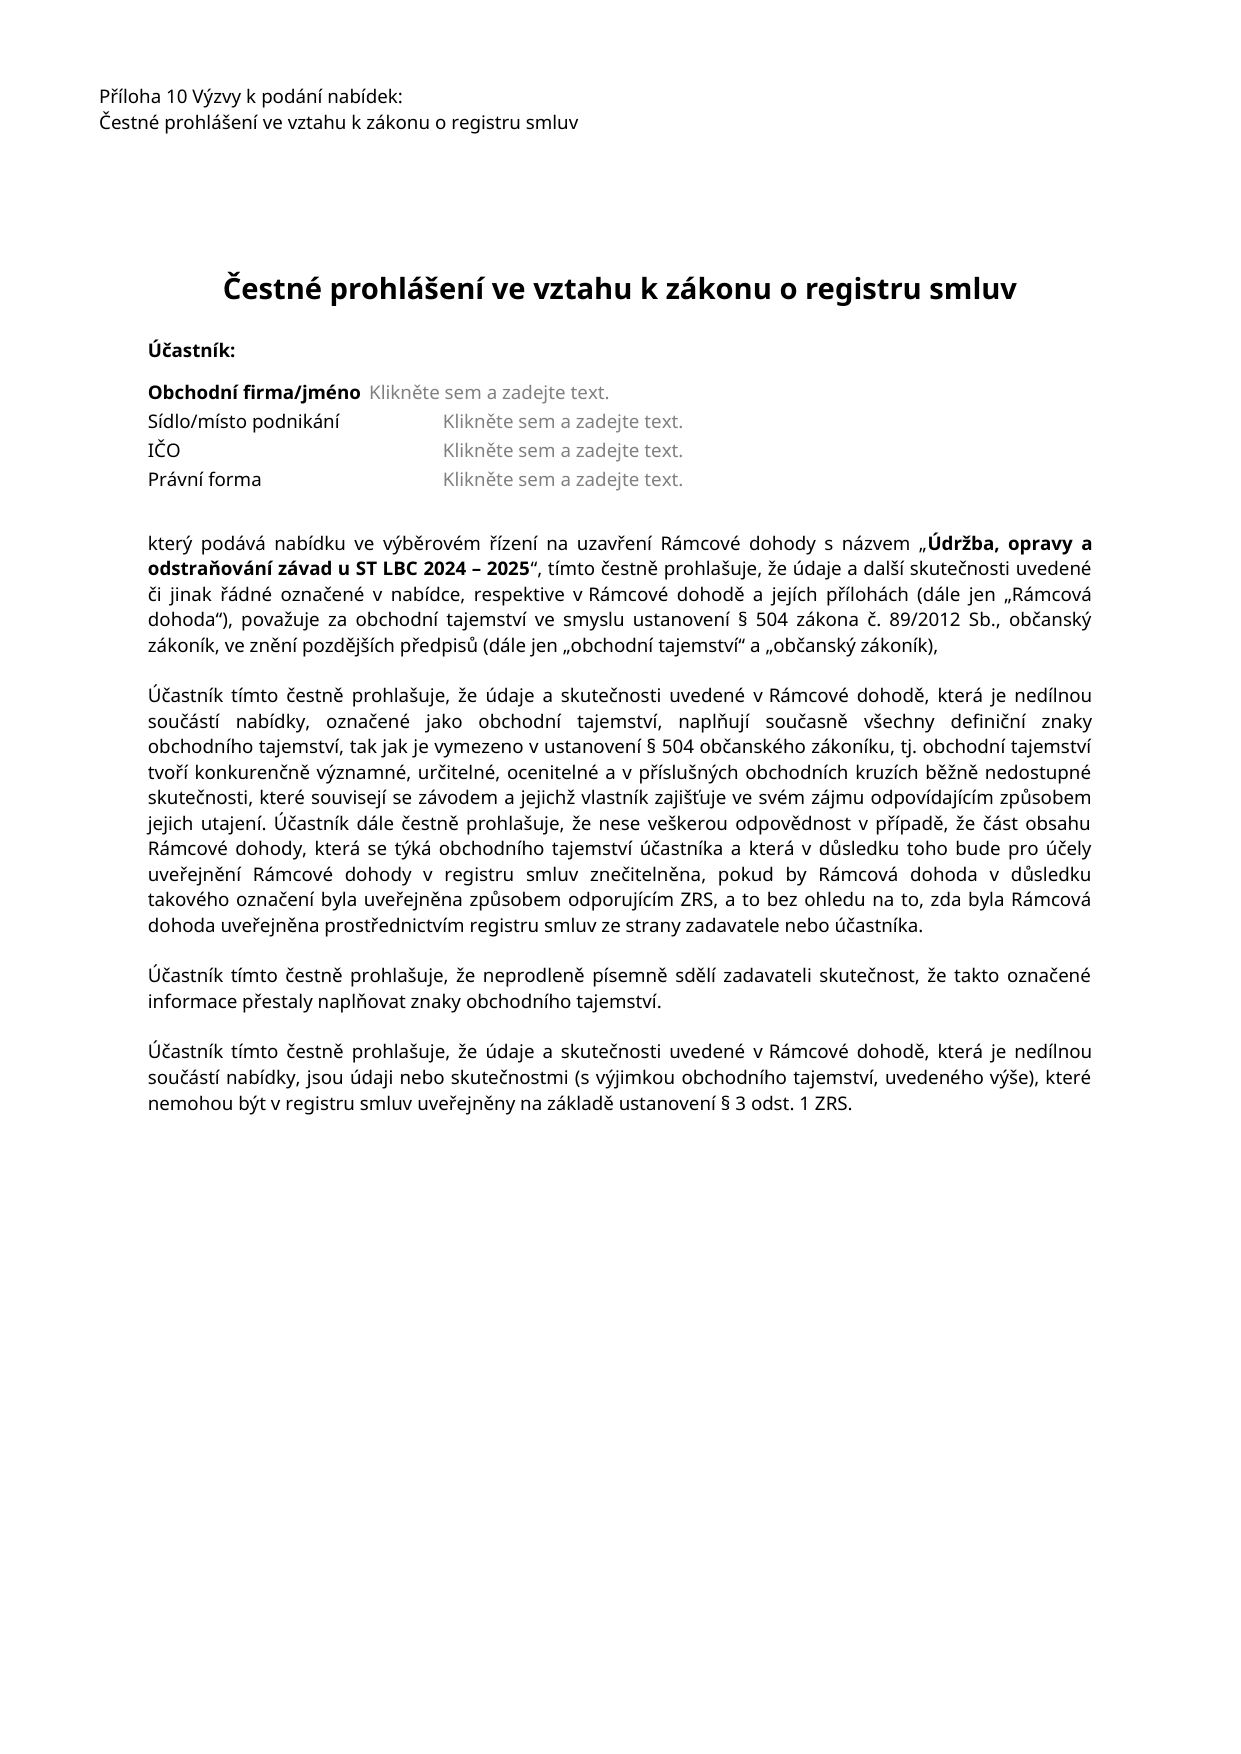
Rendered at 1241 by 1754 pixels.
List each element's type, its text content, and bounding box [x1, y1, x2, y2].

text Účastník tímto čestně prohlašuje, že údaje a skutečnosti uvedené v Rámcové dohodě, která je nedílnou součástí nabídky, jsou údaji nebo skutečnostmi (s výjimkou obchodního tajemství, uvedeného výše), které nemohou být v registru smluv uveřejněny na základě ustanovení § 3 odst. 1 ZRS. [148, 1039, 1093, 1115]
title Čestné prohlášení ve vztahu k zákonu o registru smluv [148, 268, 1093, 308]
text Sídlo/místo podnikání [148, 405, 1093, 434]
text Právní forma [148, 463, 1093, 492]
text Účastník: [148, 333, 1093, 364]
text Obchodní firma/jméno [148, 376, 1093, 405]
text Účastník tímto čestně prohlašuje, že údaje a skutečnosti uvedené v Rámcové dohodě, která je nedílnou součástí nabídky, označené jako obchodní tajemství, naplňují současně všechny definiční znaky obchodního tajemství, tak jak je vymezeno v ustanovení § 504 občanského zákoníku, tj. obchodní tajemství tvoří konkurenčně významné, určitelné, ocenitelné a v příslušných obchodních kruzích běžně nedostupné skutečnosti, které souvisejí se závodem a jejichž vlastník zajišťuje ve svém zájmu odpovídajícím způsobem jejich utajení. Účastník dále čestně prohlašuje, že nese veškerou odpovědnost v případě, že část obsahu Rámcové dohody, která se týká obchodního tajemství účastníka a která v důsledku toho bude pro účely uveřejnění Rámcové dohody v registru smluv znečitelněna, pokud by Rámcová dohoda v důsledku takového označení byla uveřejněna způsobem odporujícím ZRS, a to bez ohledu na to, zda byla Rámcová dohoda uveřejněna prostřednictvím registru smluv ze strany zadavatele nebo účastníka. [148, 683, 1093, 938]
text který podává nabídku ve výběrovém řízení na uzavření Rámcové dohody s názvem „Údržba, opravy a odstraňování závad u ST LBC 2024 – 2025“, tímto čestně prohlašuje, že údaje a další skutečnosti uvedené či jinak řádné označené v nabídce, respektive v Rámcové dohodě a jejích přílohách (dále jen „Rámcová dohoda“), považuje za obchodní tajemství ve smyslu ustanovení § 504 zákona č. 89/2012 Sb., občanský zákoník, ve znění pozdějších předpisů (dále jen „obchodní tajemství“ a „občanský zákoník), [148, 530, 1093, 658]
text Účastník tímto čestně prohlašuje, že neprodleně písemně sdělí zadavateli skutečnost, že takto označené informace přestaly naplňovat znaky obchodního tajemství. [148, 963, 1093, 1014]
text IČO [148, 434, 1093, 463]
